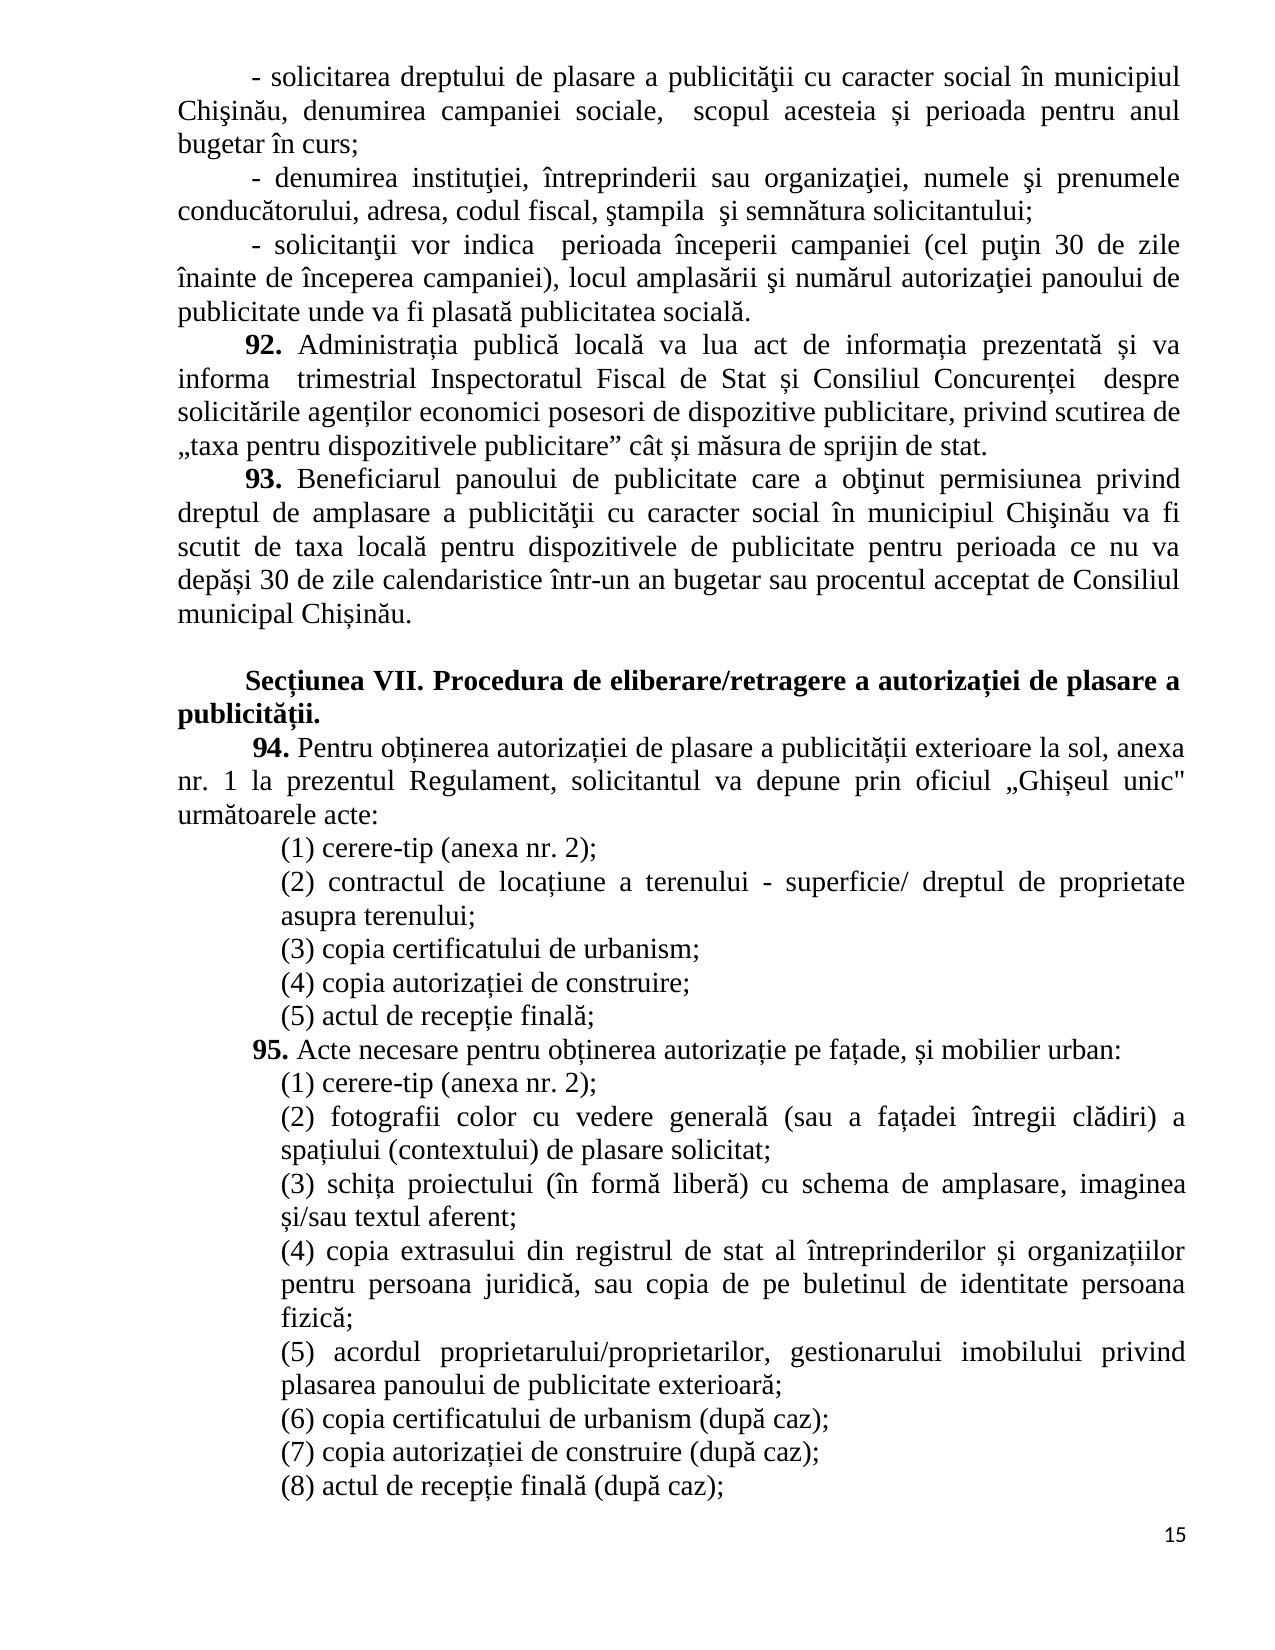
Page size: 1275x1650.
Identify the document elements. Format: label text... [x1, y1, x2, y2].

text - solicitarea dreptului de plasare a publicităţii cu caracter social în municipiul Chişinău, denumirea campaniei sociale, scopul acesteia și perioada pentru anul bugetar în curs; [177, 59, 1181, 160]
text (4) copia autorizației de construire; [281, 965, 1186, 998]
text (8) actul de recepție finală (după caz); [281, 1468, 1186, 1501]
text (6) copia certificatului de urbanism (după caz); [281, 1401, 1186, 1434]
text 92. Administrația publică locală va lua act de informația prezentată și va informa trimestrial Inspectoratul Fiscal de Stat și Consiliul Concurenței despre solicitările agenților economici posesori de dispozitive publicitare, privind scutirea de „taxa pentru dispozitivele publicitare” cât și măsura de sprijin de stat. [177, 327, 1181, 462]
text (1) cerere-tip (anexa nr. 2); [281, 831, 1186, 864]
text (2) contractul de locațiune a terenului - superficie/ dreptul de proprietate asupra terenului; [281, 864, 1186, 931]
text (4) copia extrasului din registrul de stat al întreprinderilor și organizațiilor pentru persoana juridică, sau copia de pe buletinul de identitate persoana fizică; [281, 1233, 1186, 1334]
text (7) copia autorizației de construire (după caz); [281, 1434, 1186, 1468]
text 94. Pentru obținerea autorizației de plasare a publicității exterioare la sol, anexa nr. 1 la prezentul Regulament, solicitantul va depune prin oficiul „Ghișeul unic" următoarele acte: [177, 730, 1186, 831]
text (5) acordul proprietarului/proprietarilor, gestionarului imobilului privind plasarea panoului de publicitate exterioară; [281, 1334, 1186, 1401]
text - solicitanţii vor indica perioada începerii campaniei (cel puţin 30 de zile înainte de începerea campaniei), locul amplasării şi numărul autorizaţiei panoului de publicitate unde va fi plasată publicitatea socială. [177, 227, 1181, 327]
text Secțiunea VII. Procedura de eliberare/retragere a autorizației de plasare a publicității. [177, 663, 1181, 730]
text - denumirea instituţiei, întreprinderii sau organizaţiei, numele şi prenumele conducătorului, adresa, codul fiscal, ştampila şi semnătura solicitantului; [177, 160, 1181, 227]
text 95. Acte necesare pentru obținerea autorizație pe fațade, și mobilier urban: [177, 1032, 1186, 1065]
text (1) cerere-tip (anexa nr. 2); [281, 1065, 1186, 1099]
text (3) copia certificatului de urbanism; [281, 931, 1186, 965]
text (5) actul de recepție finală; [281, 998, 1186, 1032]
text 93. Beneficiarul panoului de publicitate care a obţinut permisiunea privind dreptul de amplasare a publicităţii cu caracter social în municipiul Chişinău va fi scutit de taxa locală pentru dispozitivele de publicitate pentru perioada ce nu va depăși 30 de zile calendaristice într-un an bugetar sau procentul acceptat de Consiliul municipal Chișinău. [177, 462, 1181, 629]
text (3) schița proiectului (în formă liberă) cu schema de amplasare, imaginea și/sau textul aferent; [281, 1166, 1186, 1233]
text (2) fotografii color cu vedere generală (sau a fațadei întregii clădiri) a spațiului (contextului) de plasare solicitat; [281, 1099, 1186, 1166]
